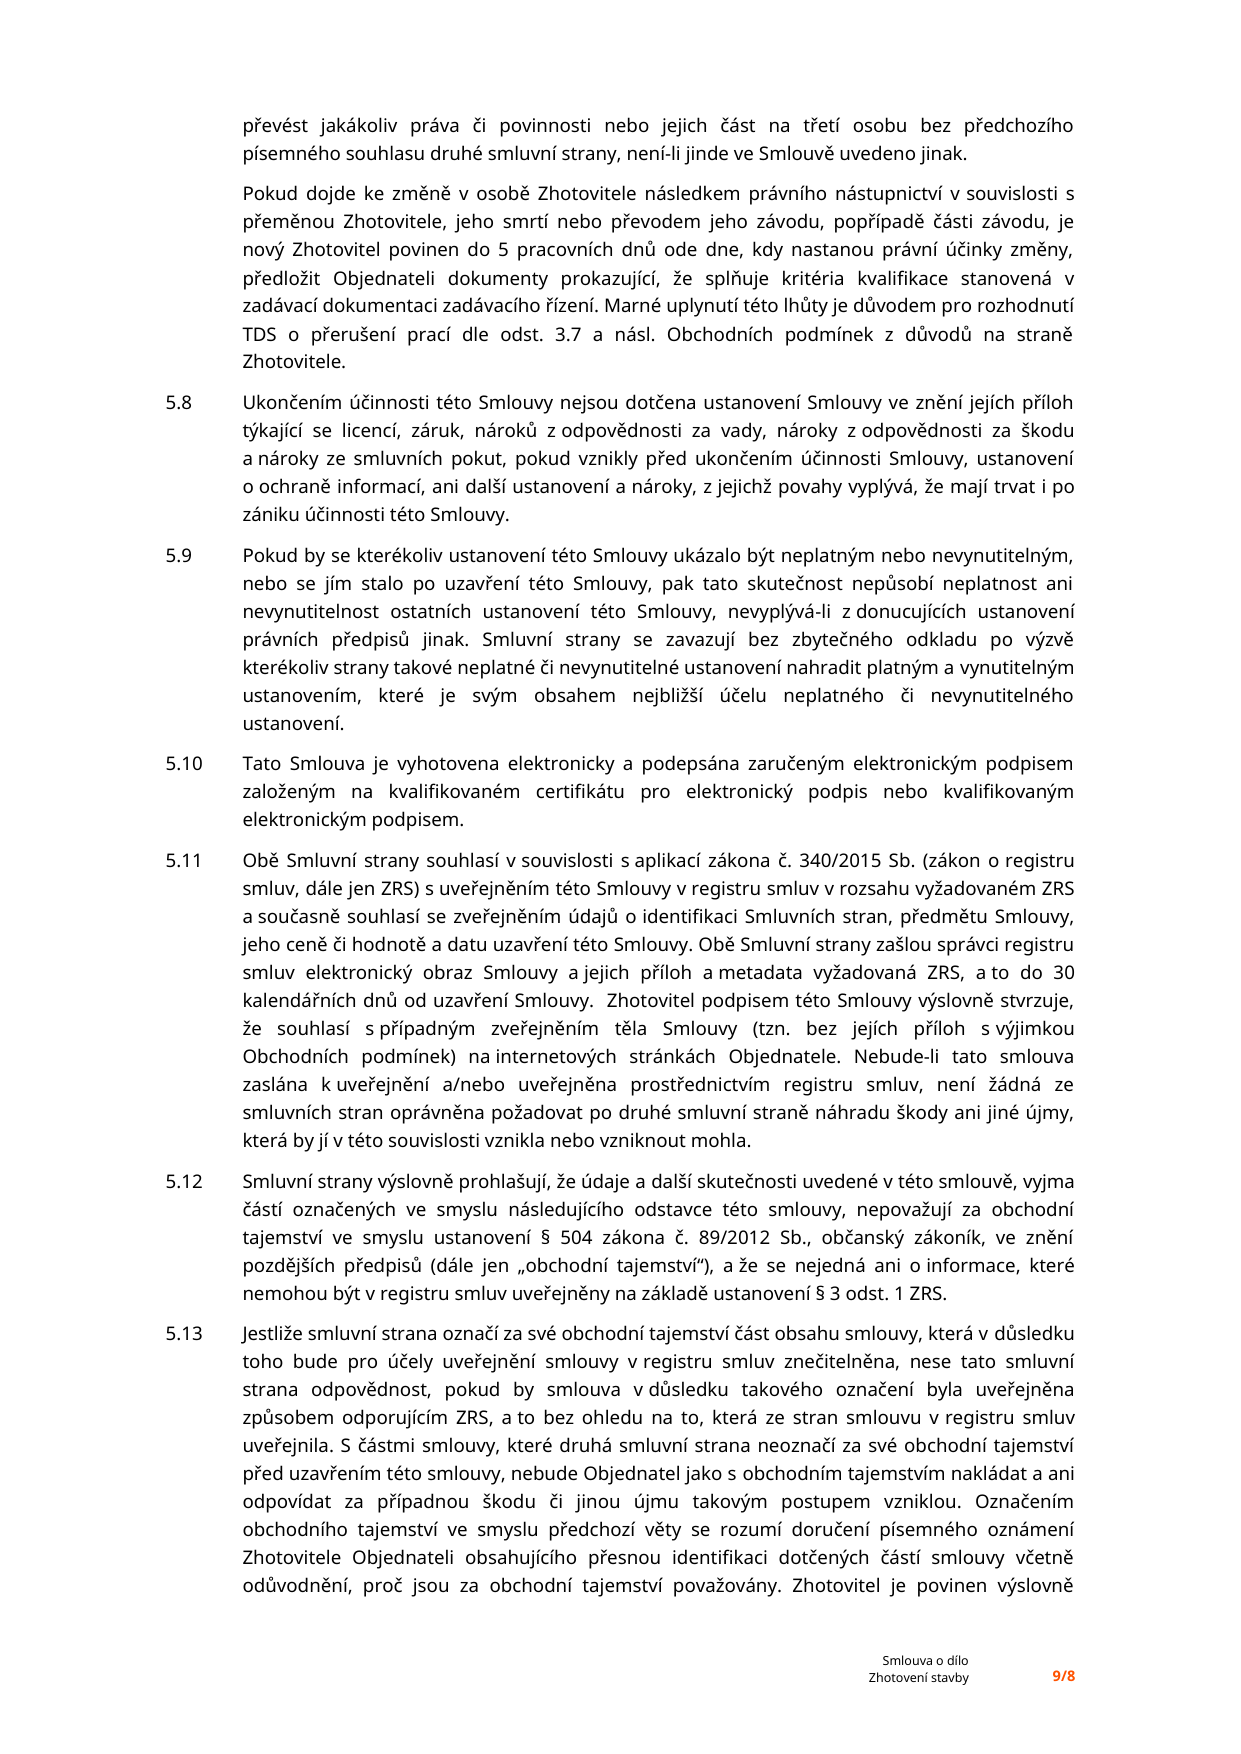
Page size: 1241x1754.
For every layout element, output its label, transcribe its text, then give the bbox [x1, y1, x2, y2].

text Pokud by se kterékoliv ustanovení této Smlouvy ukázalo být neplatným nebo nevynutitelným, nebo se jím stalo po uzavření této Smlouvy, pak tato skutečnost nepůsobí neplatnost ani nevynutitelnost ostatních ustanovení této Smlouvy, nevyplývá-li z donucujících ustanovení právních předpisů jinak. Smluvní strany se zavazují bez zbytečného odkladu po výzvě kterékoliv strany takové neplatné či nevynutitelné ustanovení nahradit platným a vynutitelným ustanovením, které je svým obsahem nejbližší účelu neplatného či nevynutitelného ustanovení. [165, 542, 1075, 736]
text Obě Smluvní strany souhlasí v souvislosti s aplikací zákona č. 340/2015 Sb. (zákon o registru smluv, dále jen ZRS) s uveřejněním této Smlouvy v registru smluv v rozsahu vyžadovaném ZRS a současně souhlasí se zveřejněním údajů o identifikaci Smluvních stran, předmětu Smlouvy, jeho ceně či hodnotě a datu uzavření této Smlouvy. Obě Smluvní strany zašlou správci registru smluv elektronický obraz Smlouvy a jejich příloh a metadata vyžadovaná ZRS, a to do 30 kalendářních dnů od uzavření Smlouvy. Zhotovitel podpisem této Smlouvy výslovně stvrzuje, že souhlasí s případným zveřejněním těla Smlouvy (tzn. bez jejích příloh s výjimkou Obchodních podmínek) na internetových stránkách Objednatele. Nebude-li tato smlouva zaslána k uveřejnění a/nebo uveřejněna prostřednictvím registru smluv, není žádná ze smluvních stran oprávněna požadovat po druhé smluvní straně náhradu škody ani jiné újmy, která by jí v této souvislosti vznikla nebo vzniknout mohla. [165, 847, 1075, 1153]
text Smluvní strany výslovně prohlašují, že údaje a další skutečnosti uvedené v této smlouvě, vyjma částí označených ve smyslu následujícího odstavce této smlouvy, nepovažují za obchodní tajemství ve smyslu ustanovení § 504 zákona č. 89/2012 Sb., občanský zákoník, ve znění pozdějších předpisů (dále jen „obchodní tajemství“), a že se nejedná ani o informace, které nemohou být v registru smluv uveřejněny na základě ustanovení § 3 odst. 1 ZRS. [165, 1168, 1075, 1306]
text Tato Smlouva je vyhotovena elektronicky a podepsána zaručeným elektronickým podpisem založeným na kvalifikovaném certifikátu pro elektronický podpis nebo kvalifikovaným elektronickým podpisem. [165, 751, 1075, 832]
list Pokud dojde ke změně v osobě Zhotovitele následkem právního nástupnictví v souvislosti s přeměnou Zhotovitele, jeho smrtí nebo převodem jeho závodu, popřípadě části závodu, je nový Zhotovitel povinen do 5 pracovních dnů ode dne, kdy nastanou právní účinky změny, předložit Objednateli dokumenty prokazující, že splňuje kritéria kvalifikace stanovená v zadávací dokumentaci zadávacího řízení. Marné uplynutí této lhůty je důvodem pro rozhodnutí TDS o přerušení prací dle odst. 3.7 a násl. Obchodních podmínek z důvodů na straně Zhotovitele. [242, 181, 1075, 374]
text Ukončením účinnosti této Smlouvy nejsou dotčena ustanovení Smlouvy ve znění jejích příloh týkající se licencí, záruk, nároků z odpovědnosti za vady, nároky z odpovědnosti za škodu a nároky ze smluvních pokut, pokud vznikly před ukončením účinnosti Smlouvy, ustanovení o ochraně informací, ani další ustanovení a nároky, z jejichž povahy vyplývá, že mají trvat i po zániku účinnosti této Smlouvy. [165, 389, 1075, 527]
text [165, 1321, 1075, 1598]
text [165, 112, 1075, 166]
